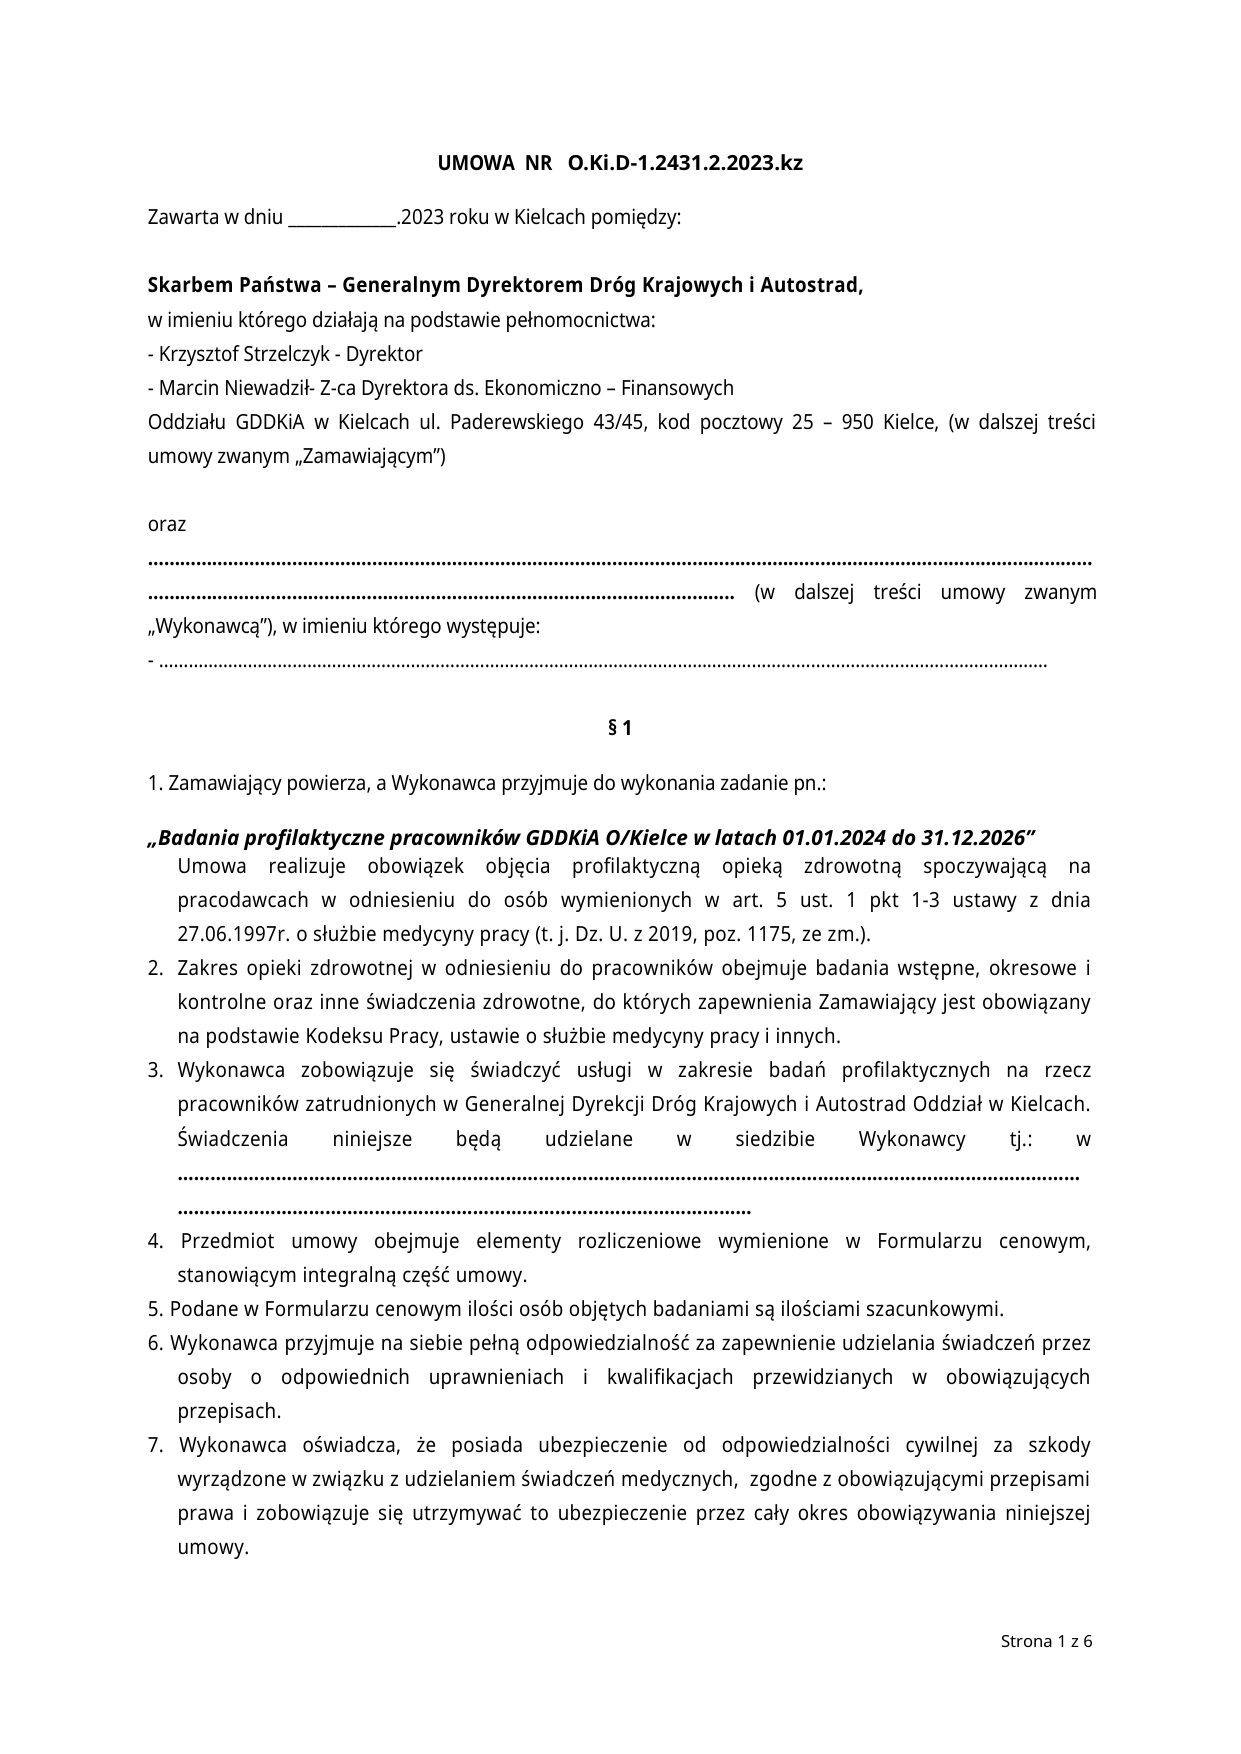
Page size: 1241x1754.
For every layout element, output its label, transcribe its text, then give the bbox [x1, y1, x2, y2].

text 6. Wykonawca przyjmuje na siebie pełną odpowiedzialność za zapewnienie udzielania świadczeń przez osoby o odpowiednich uprawnieniach i kwalifikacjach przewidzianych w obowiązujących przepisach. [148, 1328, 1093, 1424]
text Oddziału GDDKiA w Kielcach ul. Paderewskiego 43/45, kod pocztowy 25 – 950 Kielce, (w dalszej treści umowy zwanym „Zamawiającym”) [148, 407, 1098, 469]
text „Badania profilaktyczne pracowników GDDKiA O/Kielce w latach 01.01.2024 do 31.12.2026” [148, 823, 1093, 851]
text Umowa realizuje obowiązek objęcia profilaktyczną opieką zdrowotną spoczywającą na pracodawcach w odniesieniu do osób wymienionych w art. 5 ust. 1 pkt 1-3 ustawy z dnia 27.06.1997r. o służbie medycyny pracy (t. j. Dz. U. z 2019, poz. 1175, ze zm.). [177, 851, 1093, 948]
text oraz [148, 509, 1098, 537]
text - Marcin Niewadził- Z-ca Dyrektora ds. Ekonomiczno – Finansowych [148, 373, 1098, 401]
text …………………………………………………………………………………………………………………………………………………………………………………………………………………………………………………………….. (w dalszej treści umowy zwanym „Wykonawcą”), w imieniu którego występuje: [148, 543, 1098, 640]
text § 1 [148, 713, 1093, 741]
text 1. Zamawiający powierza, a Wykonawca przyjmuje do wykonania zadanie pn.: [148, 768, 1093, 796]
text - ……………………………………………………………………………………………………………………………………………………………… [148, 645, 1098, 674]
text w imieniu którego działają na podstawie pełnomocnictwa: [148, 305, 1098, 333]
text Skarbem Państwa – Generalnym Dyrektorem Dróg Krajowych i Autostrad, [148, 271, 1093, 299]
text - Krzysztof Strzelczyk - Dyrektor [148, 339, 1098, 367]
text Zawarta w dniu _____________.2023 roku w Kielcach pomiędzy: [148, 202, 1098, 231]
text 5. Podane w Formularzu cenowym ilości osób objętych badaniami są ilościami szacunkowymi. [148, 1294, 1093, 1322]
text 3. Wykonawca zobowiązuje się świadczyć usługi w zakresie badań profilaktycznych na rzecz pracowników zatrudnionych w Generalnej Dyrekcji Dróg Krajowych i Autostrad Oddział w Kielcach. Świadczenia niniejsze będą udzielane w siedzibie Wykonawcy tj.: w ……………………………………………………………………………………………………………………………………………………………………………………………………………………………………………… [148, 1056, 1093, 1220]
text 7. Wykonawca oświadcza, że posiada ubezpieczenie od odpowiedzialności cywilnej za szkody wyrządzone w związku z udzielaniem świadczeń medycznych, zgodne z obowiązującymi przepisami prawa i zobowiązuje się utrzymywać to ubezpieczenie przez cały okres obowiązywania niniejszej umowy. [148, 1430, 1093, 1561]
text 4. Przedmiot umowy obejmuje elementy rozliczeniowe wymienione w Formularzu cenowym, stanowiącym integralną część umowy. [148, 1226, 1093, 1288]
text UMOWA NR O.Ki.D-1.2431.2.2023.kz [148, 148, 1093, 176]
text 2. Zakres opieki zdrowotnej w odniesieniu do pracowników obejmuje badania wstępne, okresowe i kontrolne oraz inne świadczenia zdrowotne, do których zapewnienia Zamawiający jest obowiązany na podstawie Kodeksu Pracy, ustawie o służbie medycyny pracy i innych. [148, 953, 1093, 1050]
